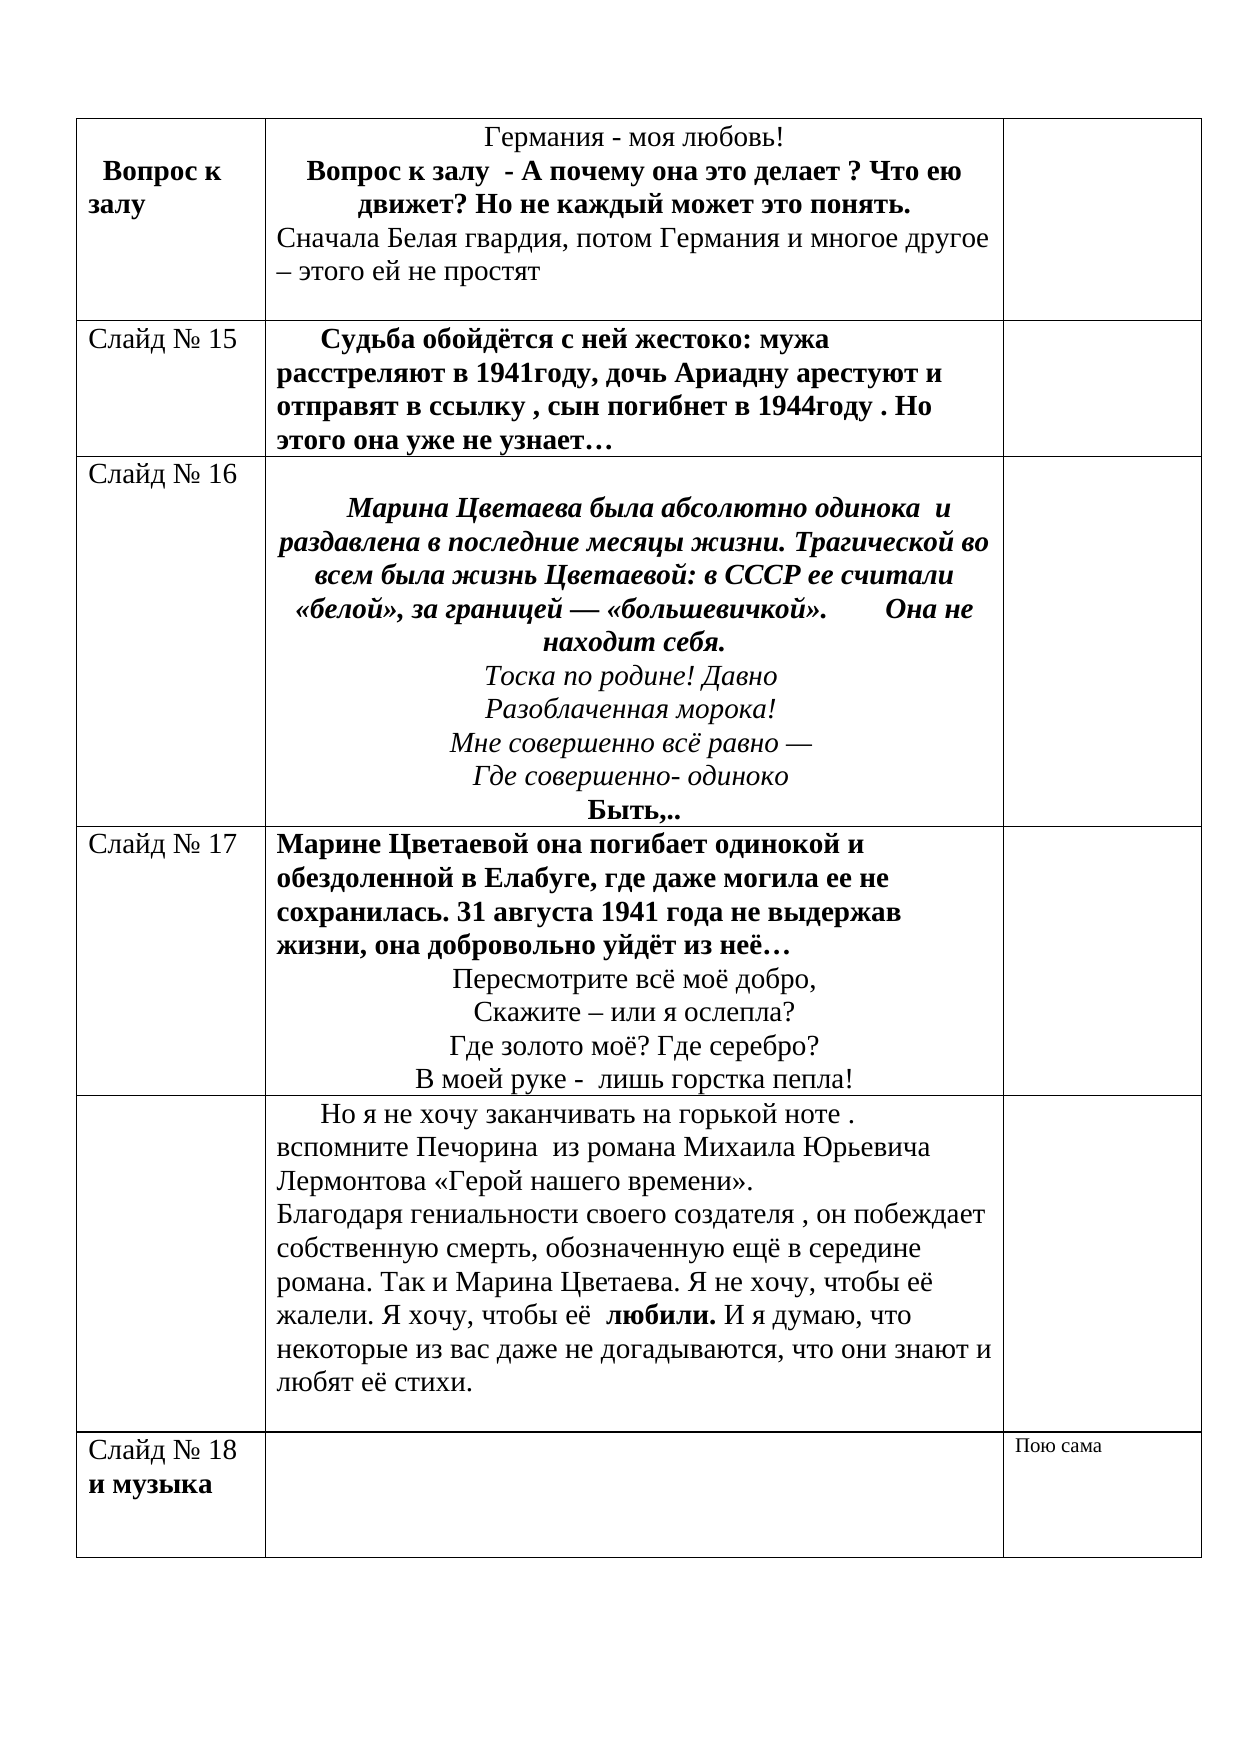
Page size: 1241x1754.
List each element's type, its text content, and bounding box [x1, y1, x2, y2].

table_cell [1004, 457, 1201, 826]
table_cell Слайд № 16 [77, 457, 265, 826]
table_cell Слайд № 17 [77, 827, 265, 1095]
table_cell Марине Цветаевой она погибает одинокой и обездоленной в Елабуге, где даже могила ее не сохранилась. 31 августа 1941 года не выдержав жизни, она добровольно уйдёт из неё… Пересмотрите всё моё добро, Скажите – или я ослепла? Где золото моё? Где серебро? В моей руке - лишь горстка пепла! [266, 827, 1003, 1095]
table_cell [1004, 321, 1201, 456]
table_cell [1004, 119, 1201, 320]
table_cell Марина Цветаева была абсолютно одинока и раздавлена в последние месяцы жизни. Трагической во всем была жизнь Цветаевой: в СССР ее считали «белой», за границей — «большевичкой». Она не находит себя. Тоска по родине! Давно Разоблаченная морока! Мне совершенно всё равно — Где совершенно- одиноко Быть,.. [266, 457, 1003, 826]
table_cell Слайд № 15 [77, 321, 265, 456]
table_cell Но я не хочу заканчивать на горькой ноте . вспомните Печорина из романа Михаила Юрьевича Лермонтова «Герой нашего времени». Благодаря гениальности своего создателя , он побеждает собственную смерть, обозначенную ещё в середине романа. Так и Марина Цветаева. Я не хочу, чтобы её жалели. Я хочу, чтобы её любили. И я думаю, что некоторые из вас даже не догадываются, что они знают и любят её стихи. [266, 1096, 1003, 1431]
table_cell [266, 119, 1003, 320]
table_cell Слайд № 18 и музыка [77, 1433, 265, 1557]
table_cell Пою сама [1004, 1433, 1201, 1557]
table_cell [77, 119, 265, 320]
table_cell Судьба обойдётся с ней жестоко: мужа расстреляют в 1941году, дочь Ариадну арестуют и отправят в ссылку , сын погибнет в 1944году . Но этого она уже не узнает… [266, 321, 1003, 456]
table_cell [1004, 827, 1201, 1095]
table_cell [1004, 1096, 1201, 1431]
table_cell [266, 1433, 1003, 1557]
table_cell [77, 1096, 265, 1431]
